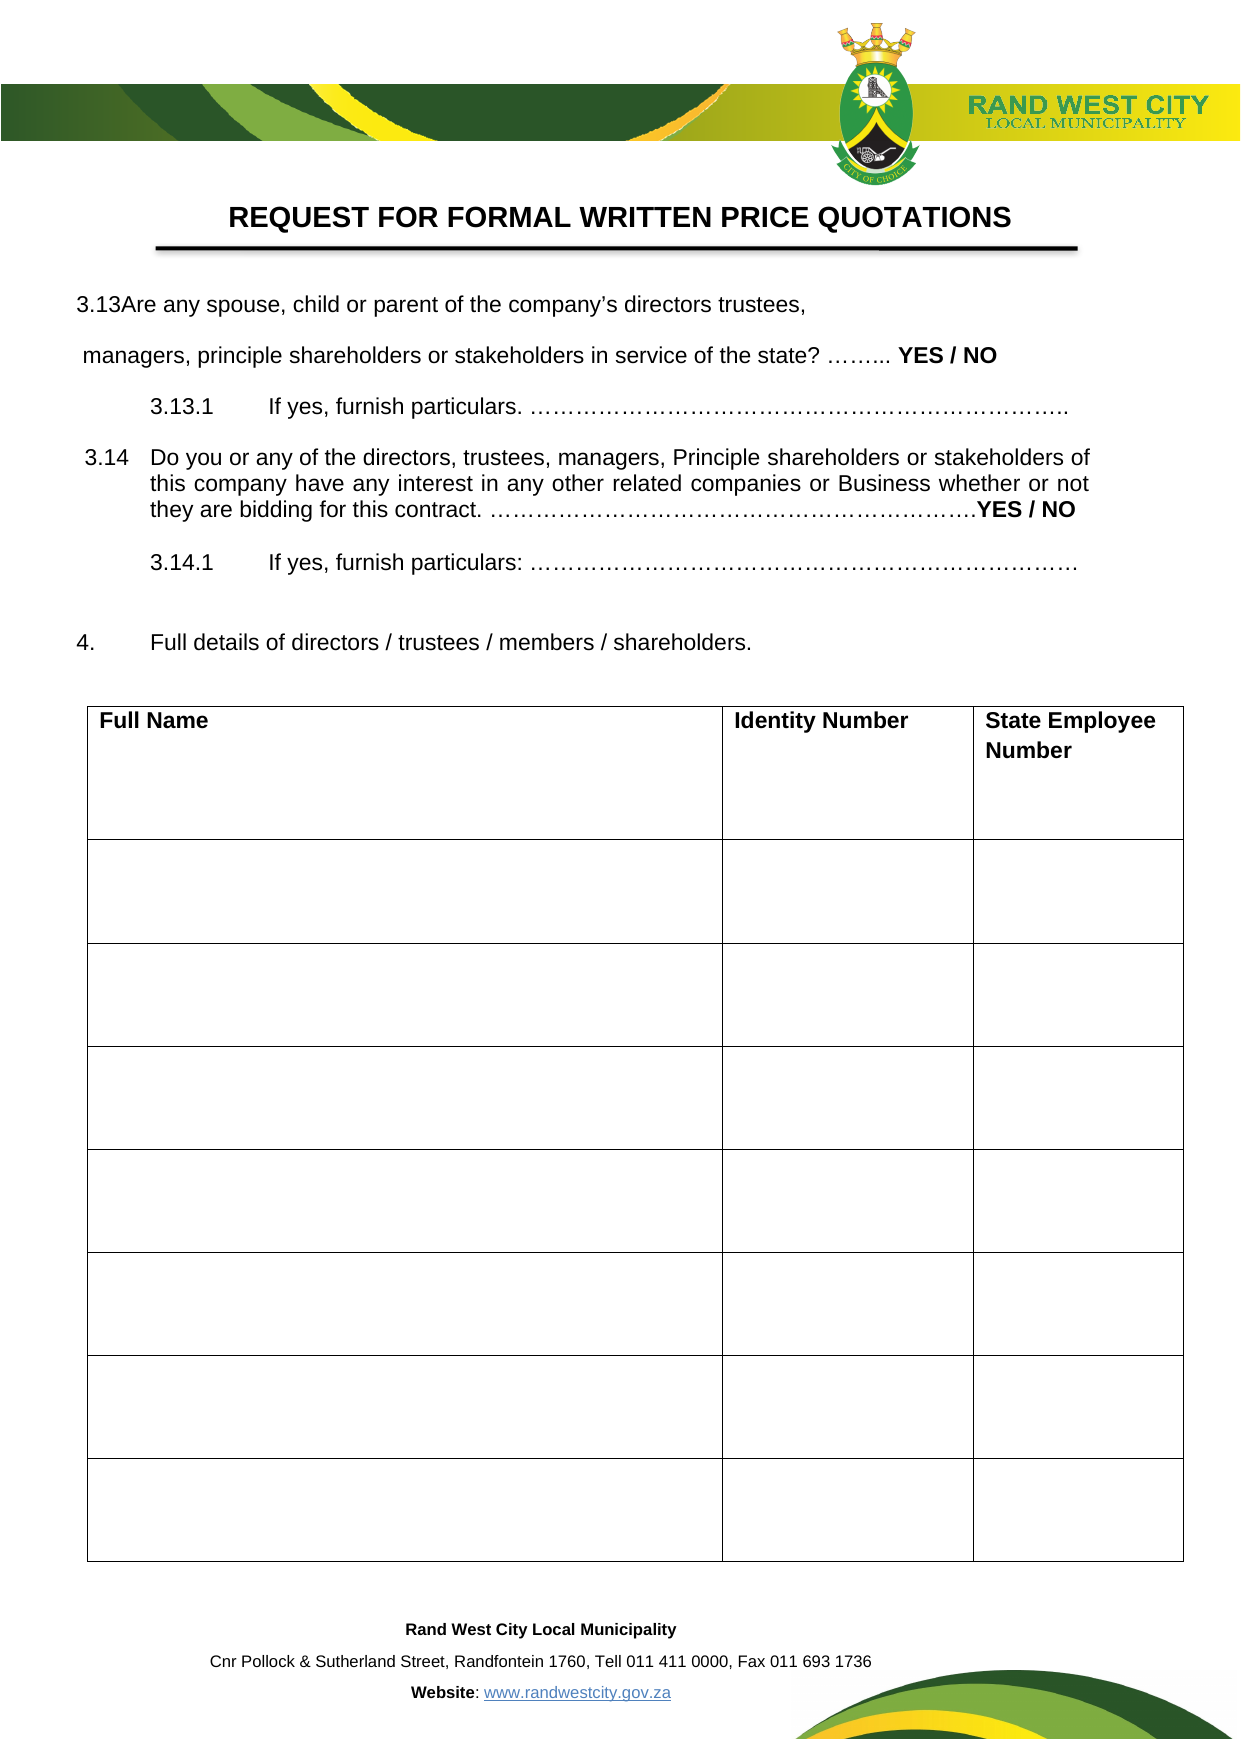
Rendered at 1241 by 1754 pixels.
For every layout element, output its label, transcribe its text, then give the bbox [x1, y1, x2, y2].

table_cell [974, 1253, 1183, 1355]
table_cell [974, 1356, 1183, 1458]
table_cell [974, 944, 1183, 1046]
table_cell [88, 1253, 722, 1355]
table_cell [723, 1253, 973, 1355]
picture [1, 0, 1241, 191]
table_cell [88, 1150, 722, 1252]
table_cell [723, 840, 973, 942]
table_cell [974, 840, 1183, 942]
table_cell [723, 1459, 973, 1561]
text 3.14 Do you or any of the directors, trustees, managers, Principle shareholders or stakeholders of this company have any interest in any other related companies or Business whether or not they are bidding for this contract. ……………………………………………………….YES / NO [84, 444, 1090, 523]
table_cell [723, 944, 973, 1046]
table_header Identity Number [723, 707, 973, 839]
table_cell [88, 1459, 722, 1561]
table_header State Employee Number [974, 707, 1183, 839]
table_cell [88, 1356, 722, 1458]
text managers, principle shareholders or stakeholders in service of the state? ……... YES / NO [76, 342, 1090, 368]
text 3.13Are any spouse, child or parent of the company’s directors trustees, [76, 291, 1090, 317]
table_cell [974, 1150, 1183, 1252]
text 3.13.1 If yes, furnish particulars. …………………………………………………………….. [150, 393, 1090, 419]
table_cell [88, 1047, 722, 1149]
picture [790, 1670, 1237, 1739]
table_cell [974, 1047, 1183, 1149]
text 3.14.1 If yes, furnish particulars: ……………………………………………………………… [150, 549, 1090, 576]
table_cell [88, 944, 722, 1046]
text 4. Full details of directors / trustees / members / shareholders. [76, 628, 1090, 655]
table_header Full Name [88, 707, 722, 839]
table_cell [723, 1047, 973, 1149]
table_cell [88, 840, 722, 942]
table_cell [723, 1356, 973, 1458]
table_cell [723, 1150, 973, 1252]
table_cell [974, 1459, 1183, 1561]
